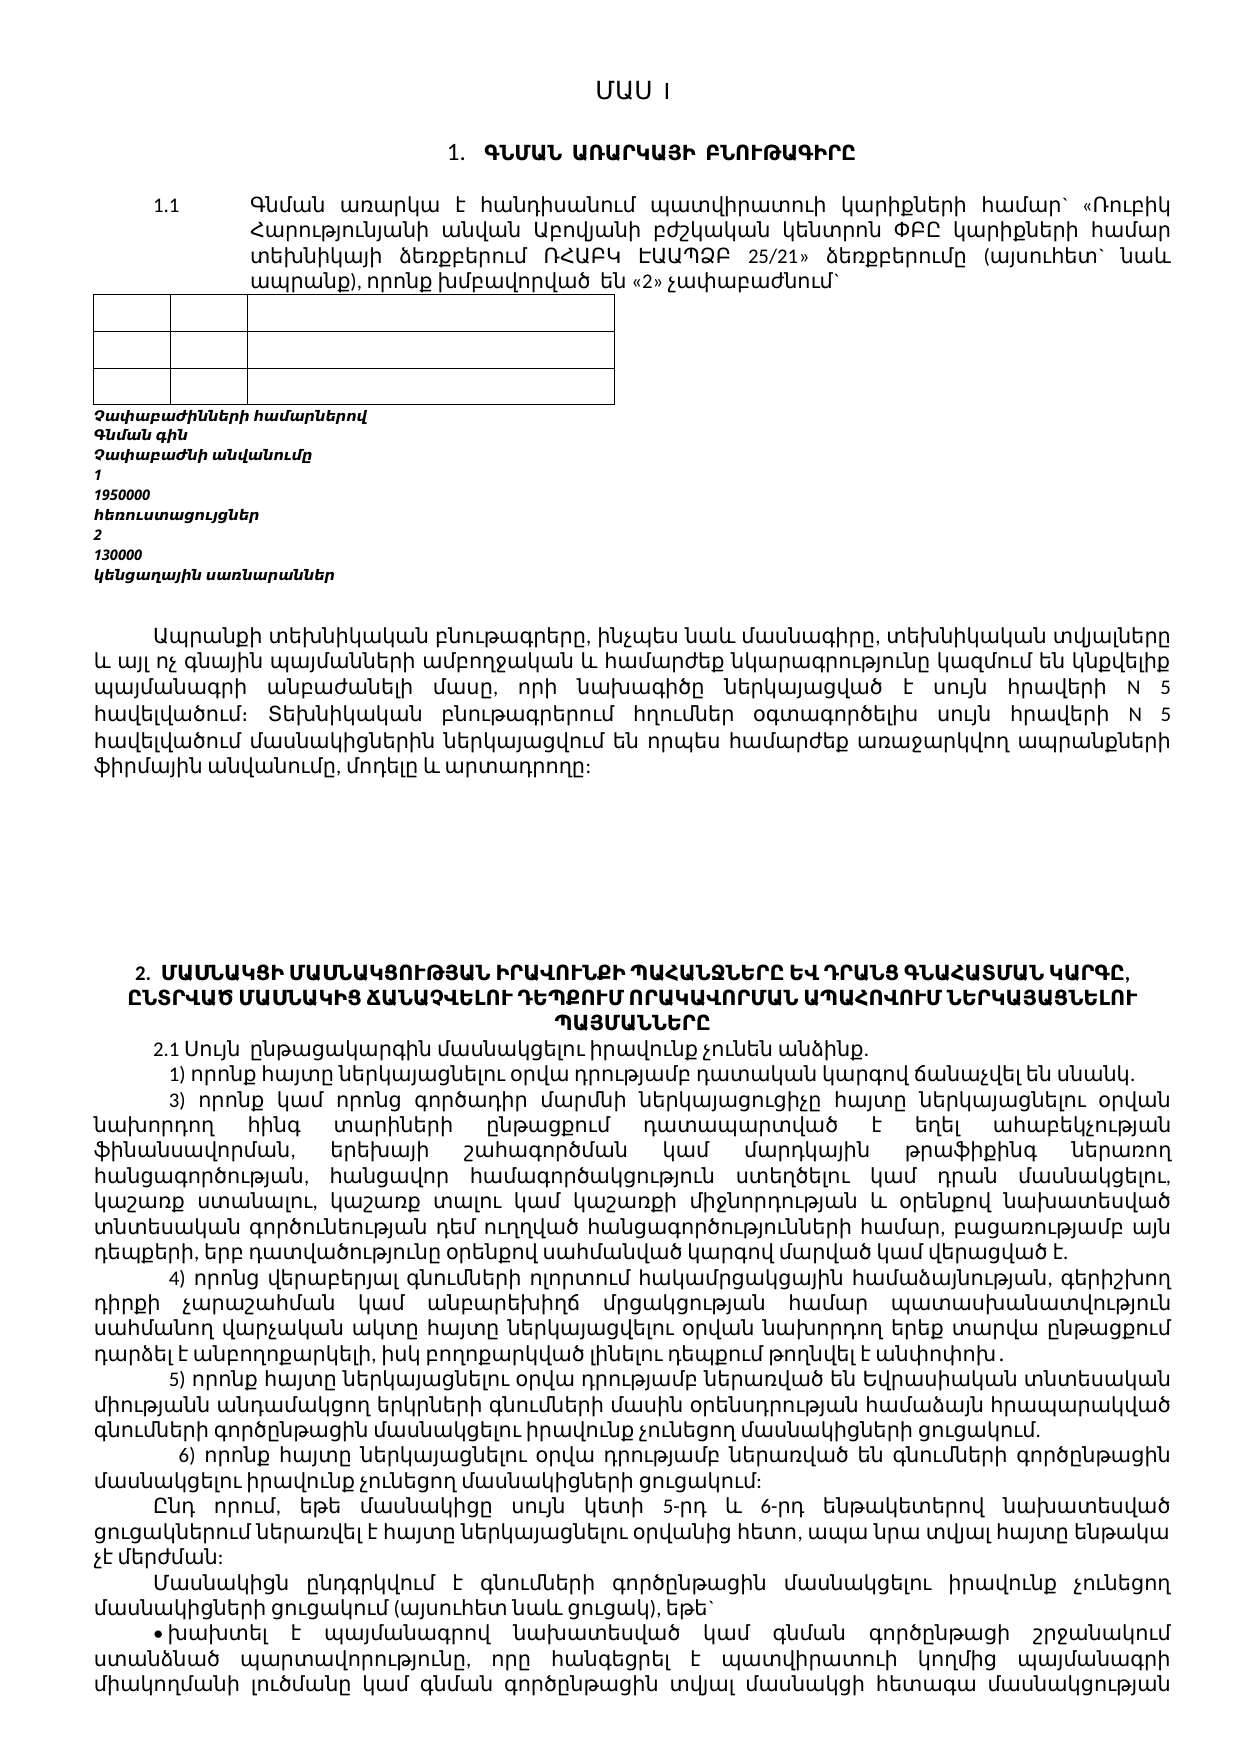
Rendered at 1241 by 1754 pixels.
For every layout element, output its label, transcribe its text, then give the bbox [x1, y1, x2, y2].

text 1) որոնք հայտը ներկայացնելու օրվա դրությամբ դատական կարգով ճանաչվել են սնանկ. [94, 1061, 1171, 1087]
text 2. ՄԱՍՆԱԿՑԻ ՄԱՍՆԱԿՑՈՒԹՅԱՆ ԻՐԱՎՈՒՆՔԻ ՊԱՀԱՆՋՆԵՐԸ ԵՎ ԴՐԱՆՑ ԳՆԱՀԱՏՄԱՆ ԿԱՐԳԸ, ԸՆՏՐՎԱԾ ՄԱՍՆԱԿԻՑ ՃԱՆԱՉՎԵԼՈՒ ԴԵՊՔՈՒՄ ՈՐԱԿԱՎՈՐՄԱՆ ԱՊԱՀՈՎՈՒՄ ՆԵՐԿԱՅԱՑՆԵԼՈՒ ՊԱՅՄԱՆՆԵՐԸ [94, 960, 1171, 1036]
text 2.1 Սույն ընթացակարգին մասնակցելու իրավունք չունեն անձինք. [94, 1036, 1171, 1061]
text ՄԱՍ I [94, 75, 1171, 106]
subtitle Գնման առարկա է հանդիսանում պատվիրատուի կարիքների համար` «Ռուբիկ Հարությունյանի անվան Աբովյանի բժշկական կենտրոն ՓԲԸ կարիքների համար տեխնիկայի ձեռքբերում ՌՀԱԲԿ ԷԱԱՊՁԲ 25/21» ձեռքբերումը (այսուհետ` նաև ապրանք), որոնք խմբավորված են «2» չափաբաժնում` [153, 192, 1171, 294]
text Ընդ որում, եթե մասնակիցը սույն կետի 5-րդ և 6-րդ ենթակետերով նախատեսված ցուցակներում ներառվել է հայտը ներկայացնելու օրվանից հետո, ապա նրա տվյալ հայտը ենթակա չէ մերժման: [94, 1493, 1171, 1570]
text 3) որոնք կամ որոնց գործադիր մարմնի ներկայացուցիչը հայտը ներկայացնելու օրվան նախորդող հինգ տարիների ընթացքում դատապարտված է եղել ահաբեկչության ֆինանսավորման, երեխայի շահագործման կամ մարդկային թրաֆիքինգ ներառող հանցագործության, հանցավոր համագործակցություն ստեղծելու կամ դրան մասնակցելու, կաշառք ստանալու, կաշառք տալու կամ կաշառքի միջնորդության և օրենքով նախատեսված տնտեսական գործունեության դեմ ուղղված հանցագործությունների համար, բացառությամբ այն դեպքերի, երբ դատվածությունը օրենքով սահմանված կարգով մարված կամ վերացված է. [94, 1087, 1171, 1265]
text Մասնակիցն ընդգրկվում է գնումների գործընթացին մասնակցելու իրավունք չունեցող մասնակիցների ցուցակում (այսուհետ նաև ցուցակ), եթե` [94, 1570, 1171, 1621]
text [94, 1621, 1171, 1697]
text 5) որոնք հայտը ներկայացնելու օրվա դրությամբ ներառված են Եվրասիական տնտեսական միությանն անդամակցող երկրների գնումների մասին օրենսդրության համաձայն հրապարակված գնումների գործընթացին մասնակցելու իրավունք չունեցող մասնակիցների ցուցակում. [94, 1366, 1171, 1443]
list ԳՆՄԱՆ ԱՌԱՐԿԱՅԻ ԲՆՈՒԹԱԳԻՐԸ [131, 136, 1171, 167]
text 4) որոնց վերաբերյալ գնումների ոլորտում հակամրցակցային համաձայնության, գերիշխող դիրքի չարաշահման կամ անբարեխիղճ մրցակցության համար պատասխանատվություն սահմանող վարչական ակտը հայտը ներկայացվելու օրվան նախորդող երեք տարվա ընթացքում դարձել է անբողոքարկելի, իսկ բողոքարկված լինելու դեպքում թողնվել է անփոփոխ․ [94, 1265, 1171, 1366]
text 6) որոնք հայտը ներկայացնելու օրվա դրությամբ ներառված են գնումների գործընթացին մասնակցելու իրավունք չունեցող մասնակիցների ցուցակում: [94, 1443, 1171, 1493]
text Ապրանքի տեխնիկական բնութագրերը, ինչպես նաև մասնագիրը, տեխնիկական տվյալները և այլ ոչ գնային պայմանների ամբողջական և համարժեք նկարագրությունը կազմում են կնքվելիք պայմանագրի անբաժանելի մասը, որի նախագիծը ներկայացված է սույն հրավերի N 5 հավելվածում։ Տեխնիկական բնութագրերում հղումներ օգտագործելիս սույն հրավերի N 5 հավելվածում մասնակիցներին ներկայացվում են որպես համարժեք առաջարկվող ապրանքների ֆիրմային անվանումը, մոդելը և արտադրողը: [94, 623, 1171, 779]
